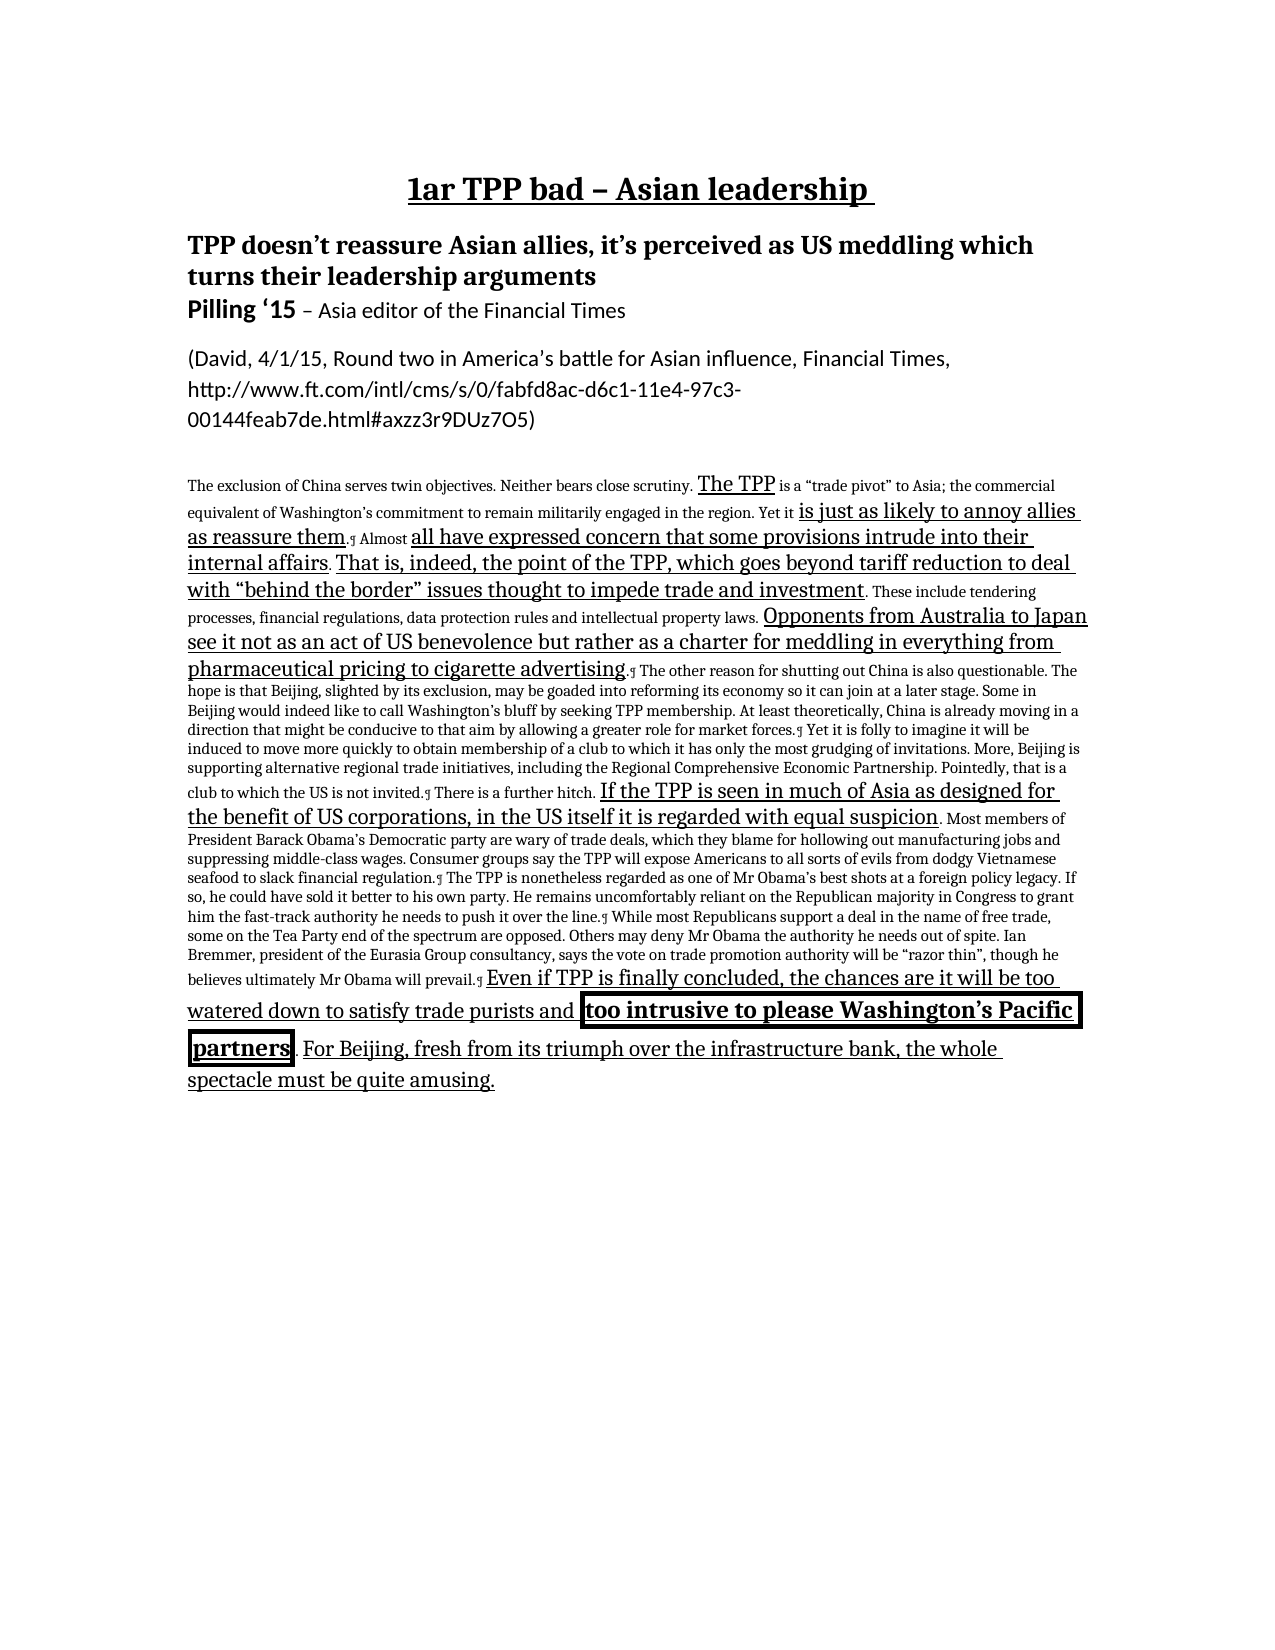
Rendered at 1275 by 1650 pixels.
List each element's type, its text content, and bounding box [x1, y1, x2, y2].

text Pilling ‘15 – Asia editor of the Financial Times [187, 292, 1087, 325]
text The exclusion of China serves twin objectives. Neither bears close scrutiny. The TPP is a “trade pivot” to Asia; the commercial equivalent of Washington’s commitment to remain militarily engaged in the region. Yet it is just as likely to annoy allies as reassure them.¶ Almost all have expressed concern that some provisions intrude into their internal affairs. That is, indeed, the point of the TPP, which goes beyond tariff reduction to deal with “behind the border” issues thought to impede trade and investment. These include tendering processes, financial regulations, data protection rules and intellectual property laws. Opponents from Australia to Japan see it not as an act of US benevolence but rather as a charter for meddling in everything from pharmaceutical pricing to cigarette advertising.¶ The other reason for shutting out China is also questionable. The hope is that Beijing, slighted by its exclusion, may be goaded into reforming its economy so it can join at a later stage. Some in Beijing would indeed like to call Washington’s bluff by seeking TPP membership. At least theoretically, China is already moving in a direction that might be conducive to that aim by allowing a greater role for market forces.¶ Yet it is folly to imagine it will be induced to move more quickly to obtain membership of a club to which it has only the most grudging of invitations. More, Beijing is supporting alternative regional trade initiatives, including the Regional Comprehensive Economic Partnership. Pointedly, that is a club to which the US is not invited.¶ There is a further hitch. If the TPP is seen in much of Asia as designed for the benefit of US corporations, in the US itself it is regarded with equal suspicion. Most members of President Barack Obama’s Democratic party are wary of trade deals, which they blame for hollowing out manufacturing jobs and suppressing middle-class wages. Consumer groups say the TPP will expose Americans to all sorts of evils from dodgy Vietnamese seafood to slack financial regulation.¶ The TPP is nonetheless regarded as one of Mr Obama’s best shots at a foreign policy legacy. If so, he could have sold it better to his own party. He remains uncomfortably reliant on the Republican majority in Congress to grant him the fast-track authority he needs to push it over the line.¶ While most Republicans support a deal in the name of free trade, some on the Tea Party end of the spectrum are opposed. Others may deny Mr Obama the authority he needs out of spite. Ian Bremmer, president of the Eurasia Group consultancy, says the vote on trade promotion authority will be “razor thin”, though he believes ultimately Mr Obama will prevail.¶ Even if TPP is finally concluded, the chances are it will be too watered down to satisfy trade purists and too intrusive to please Washington’s Pacific partners. For Beijing, fresh from its triumph over the infrastructure bank, the whole spectacle must be quite amusing. [187, 471, 1087, 1093]
text 1ar TPP bad – Asian leadership [187, 171, 1087, 209]
text (David, 4/1/15, Round two in America’s battle for Asian influence, Financial Times, http://www.ft.com/intl/cms/s/0/fabfd8ac-d6c1-11e4-97c3-00144feab7de.html#axzz3r9DUz7O5) [187, 344, 1087, 433]
text TPP doesn’t reassure Asian allies, it’s perceived as US meddling which turns their leadership arguments [187, 230, 1087, 292]
